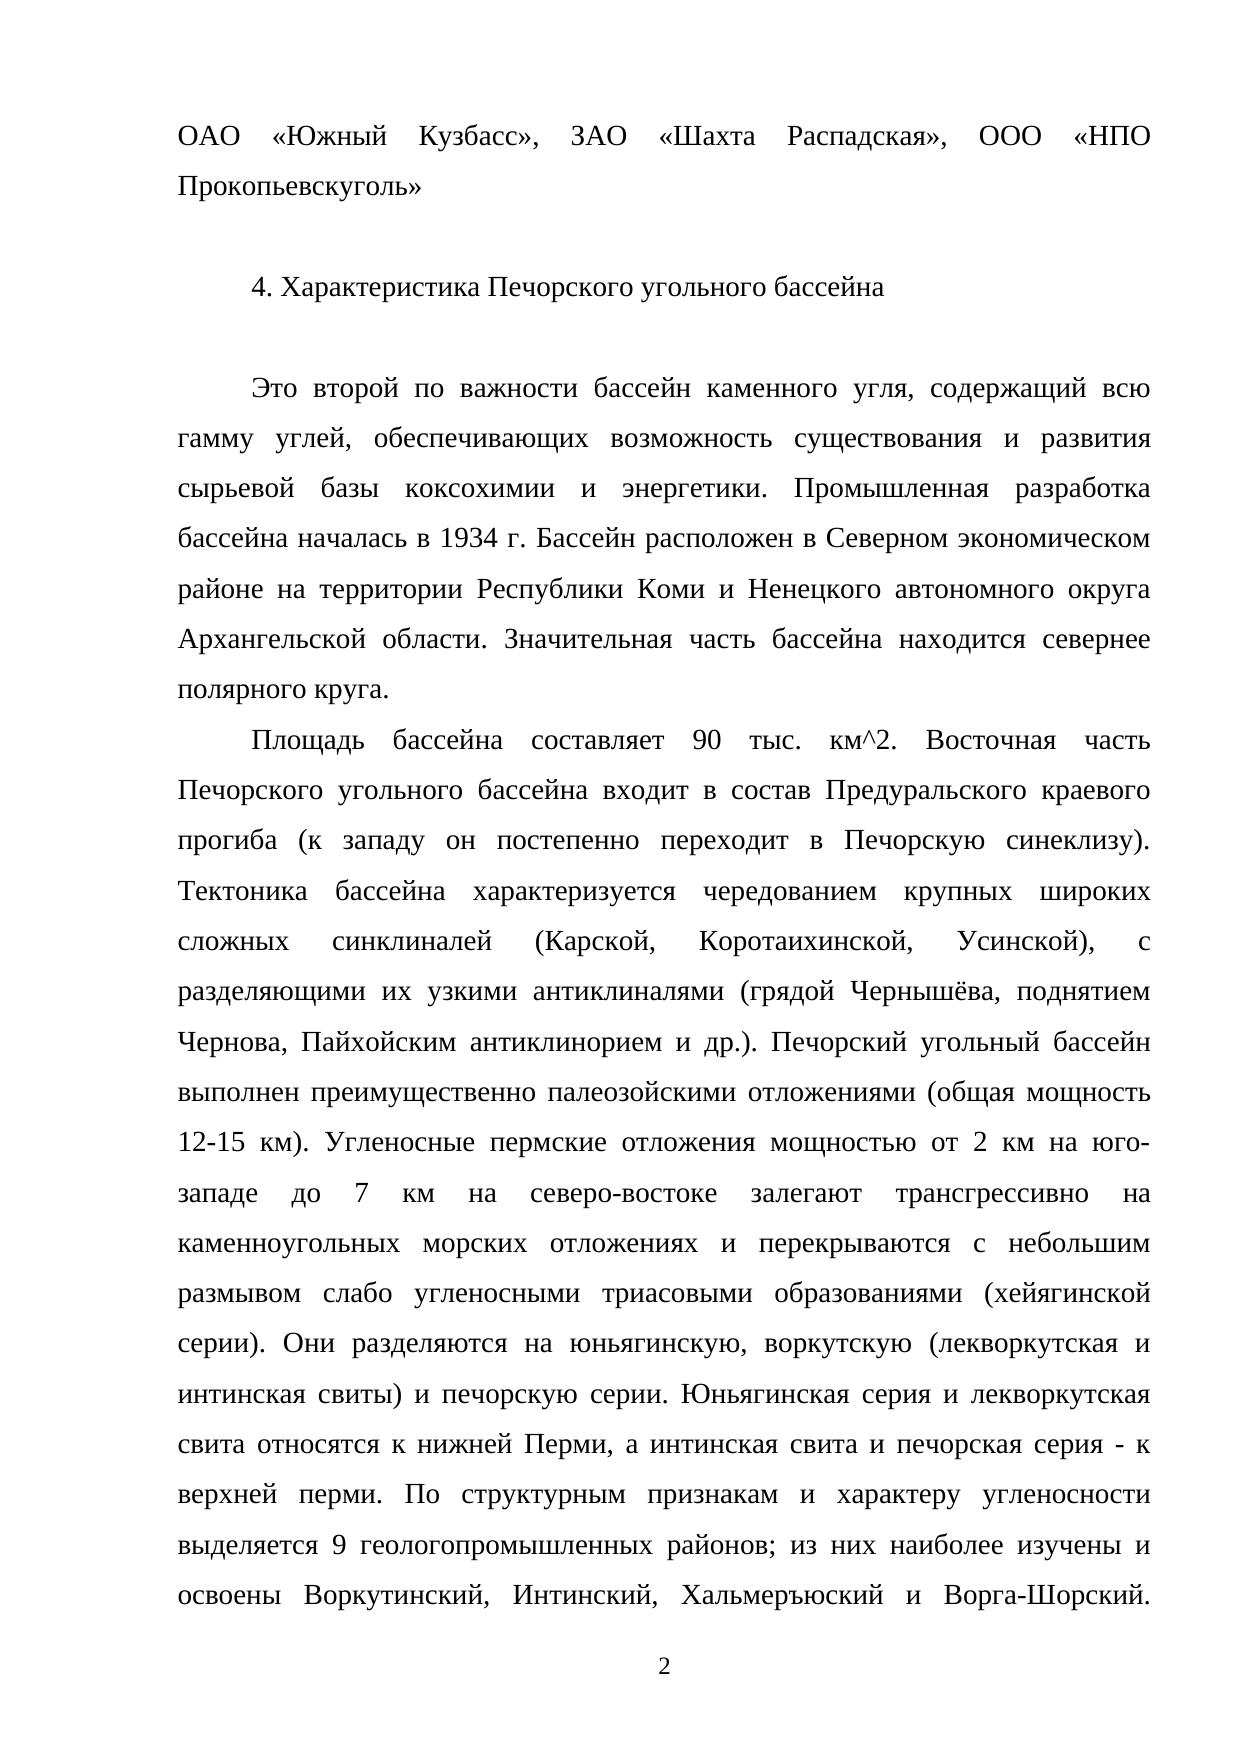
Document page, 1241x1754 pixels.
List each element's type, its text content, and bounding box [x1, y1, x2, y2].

text Это второй по важности бассейн каменного угля, содержащий всю гамму углей, обеспечивающих возможность существования и развития сырьевой базы коксохимии и энергетики. Промышленная разработка бассейна началась в . Бассейн расположен в Северном экономическом районе на территории Республики Коми и Ненецкого автономного округа Архангельской области. Значительная часть бассейна находится севернее полярного круга. [177, 370, 1152, 705]
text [177, 118, 1152, 202]
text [177, 722, 1152, 1611]
text 4. Характеристика Печорского угольного бассейна [177, 269, 1152, 303]
